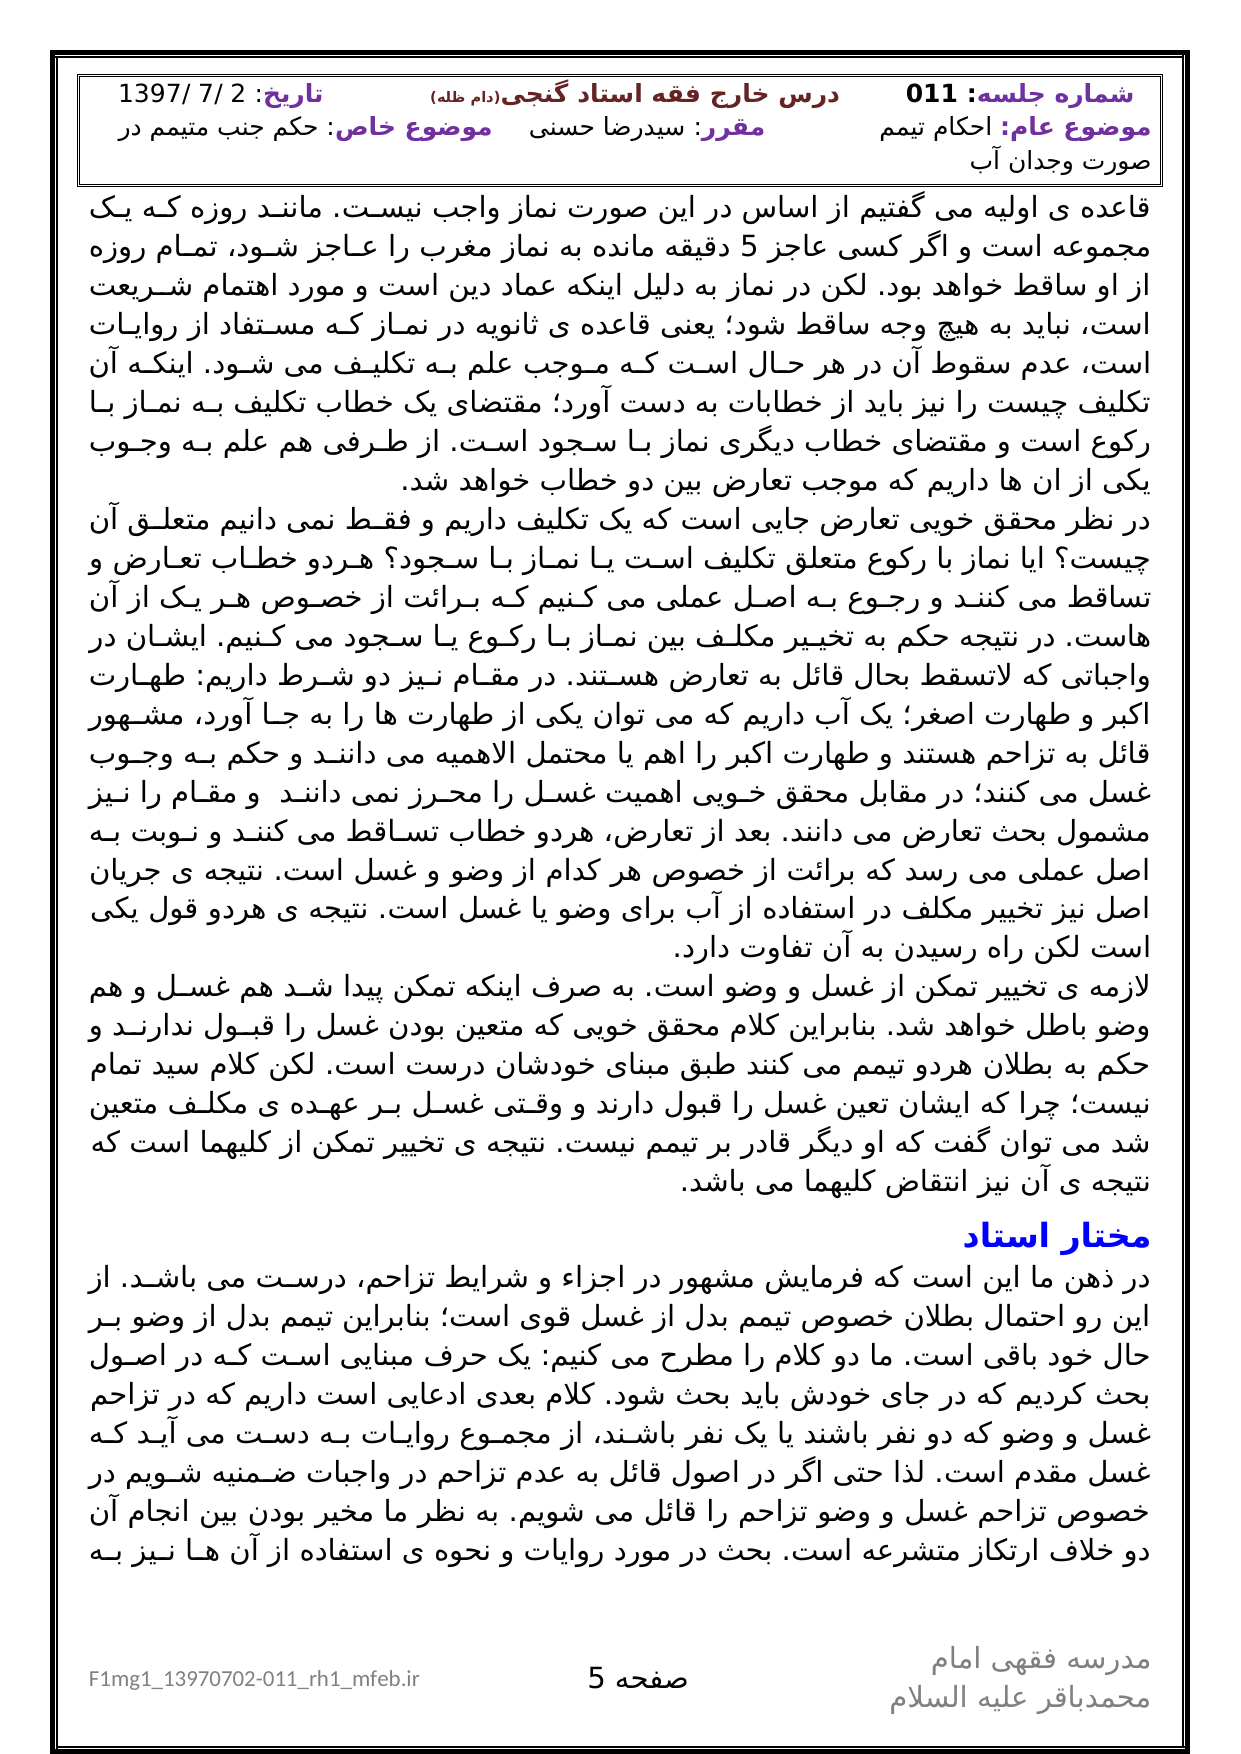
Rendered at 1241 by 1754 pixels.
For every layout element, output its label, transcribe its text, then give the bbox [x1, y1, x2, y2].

text لازمه ی تخییر تمکن از غسل و وضو است. به صرف اینکه تمکن پیدا شد هم غسل و هم وضو باطل خواهد شد. بنابراین کلام محقق خویی که متعین بودن غسل را قبول ندارند و حکم به بطلان هردو تیمم می کنند طبق مبنای خودشان درست است. لکن کلام سید تمام نیست؛ چرا که ایشان تعین غسل را قبول دارند و وقتی غسل بر عهده ی مکلف متعین شد می توان گفت که او دیگر قادر بر تیمم نیست. نتیجه ی تخییر تمکن از کلیهما است که نتیجه ی آن نیز انتقاض کلیهما می باشد. [89, 970, 1152, 1198]
subtitle مختار استاد [89, 1216, 1152, 1255]
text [89, 1261, 1152, 1567]
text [89, 191, 1152, 497]
text در نظر محقق خویی تعارض جایی است که یک تکلیف داریم و فقط نمی دانیم متعلق آن چیست؟ ایا نماز با رکوع متعلق تکلیف است یا نماز با سجود؟ هردو خطاب تعارض و تساقط می کنند و رجوع به اصل عملی می کنیم که برائت از خصوص هر یک از آن هاست. در نتیجه حکم به تخییر مکلف بین نماز با رکوع یا سجود می کنیم. ایشان در واجباتی که لاتسقط بحال قائل به تعارض هستند. در مقام نیز دو شرط داریم: طهارت اکبر و طهارت اصغر؛ یک آب داریم که می توان یکی از طهارت ها را به جا آورد، مشهور قائل به تزاحم هستند و طهارت اکبر را اهم یا محتمل الاهمیه می دانند و حکم به وجوب غسل می کنند؛ در مقابل محقق خویی اهمیت غسل را محرز نمی دانند و مقام را نیز مشمول بحث تعارض می دانند. بعد از تعارض، هردو خطاب تساقط می کنند و نوبت به اصل عملی می رسد که برائت از خصوص هر کدام از وضو و غسل است. نتیجه ی جریان اصل نیز تخییر مکلف در استفاده از آب برای وضو یا غسل است. نتیجه ی هردو قول یکی است لکن راه رسیدن به آن تفاوت دارد. [89, 502, 1152, 965]
